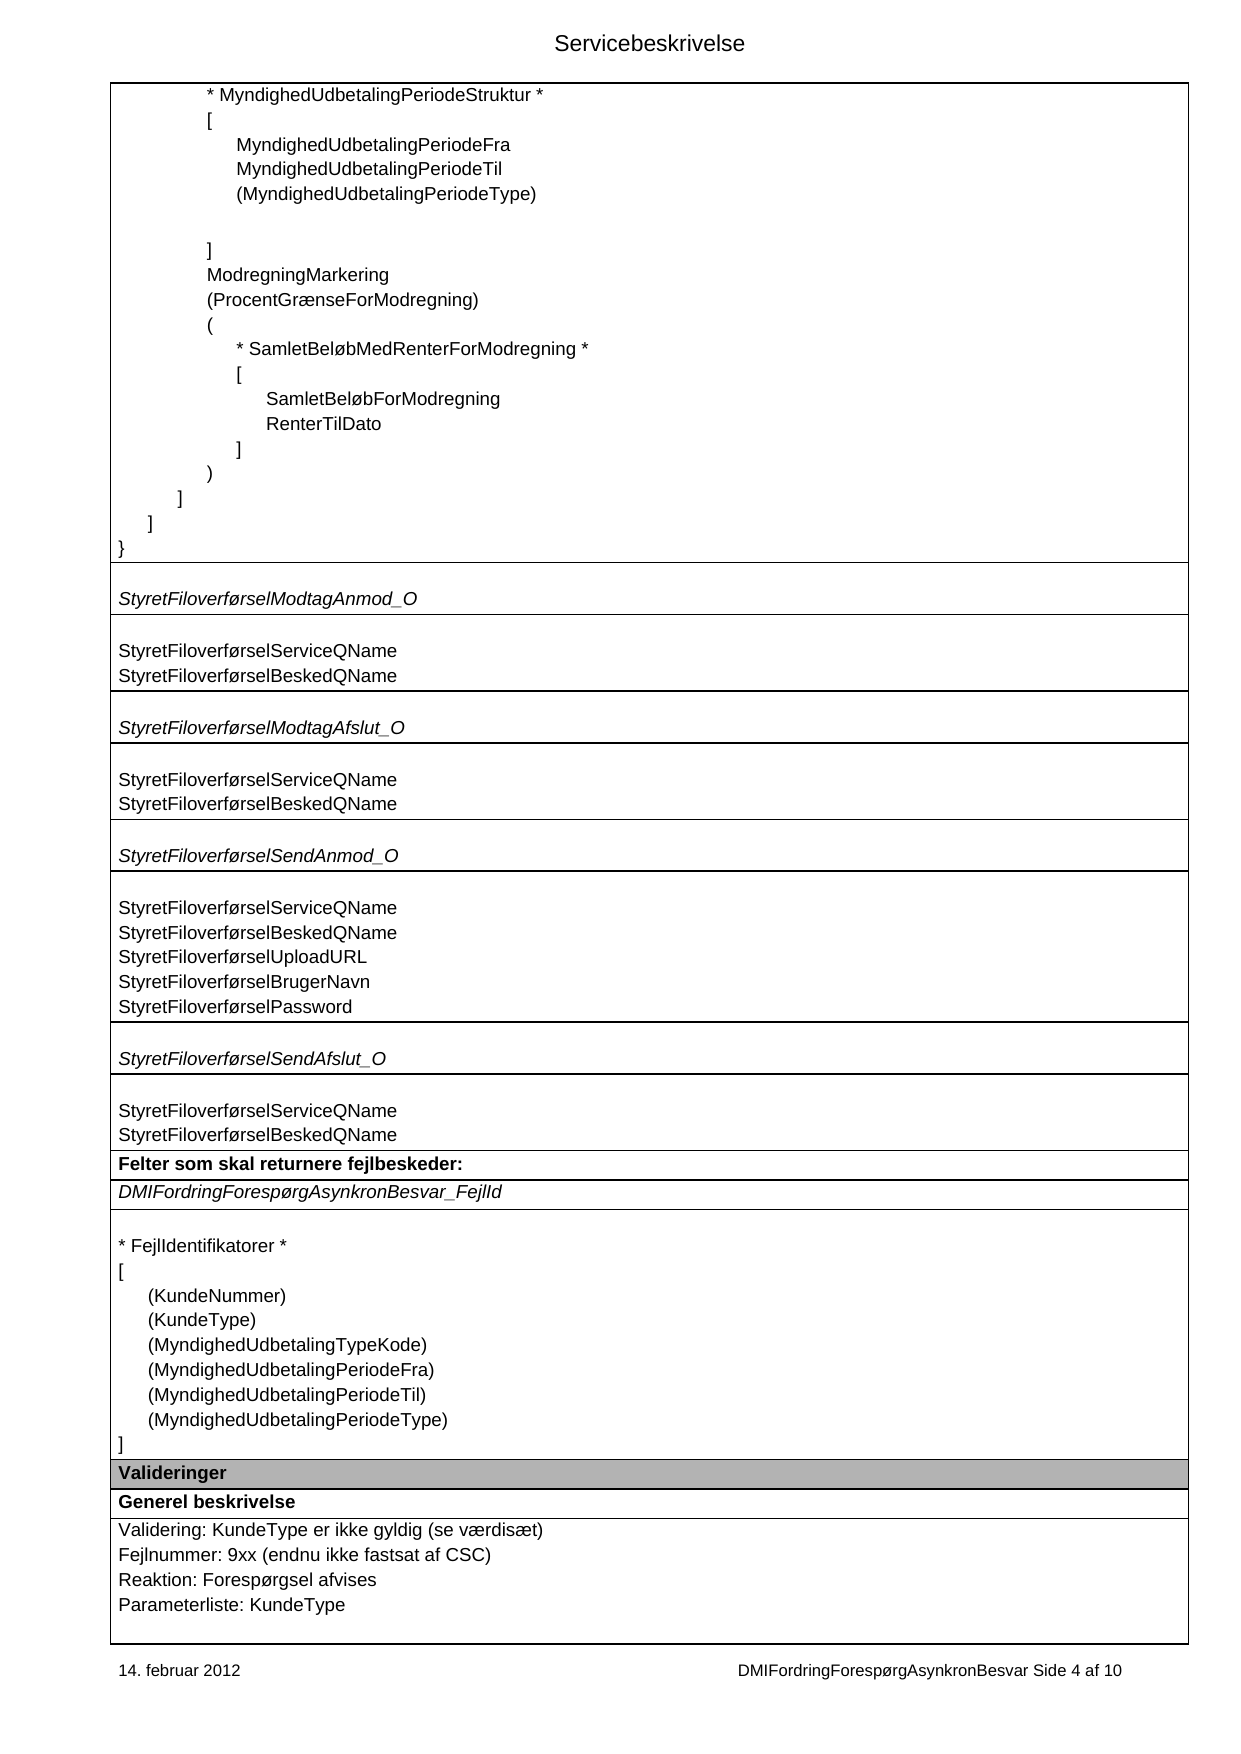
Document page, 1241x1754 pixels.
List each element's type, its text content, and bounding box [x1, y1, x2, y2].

table_cell StyretFiloverførselModtagAnmod_O [111, 563, 1188, 614]
table_cell StyretFiloverførselServiceQName StyretFiloverførselBeskedQName [111, 615, 1188, 690]
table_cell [111, 1519, 1188, 1643]
table_cell StyretFiloverførselSendAnmod_O [111, 820, 1188, 870]
table_cell StyretFiloverførselSendAfslut_O [111, 1023, 1188, 1073]
table_cell StyretFiloverførselServiceQName StyretFiloverførselBeskedQName [111, 1075, 1188, 1149]
table_cell Generel beskrivelse [111, 1490, 1188, 1518]
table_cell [111, 84, 1188, 562]
table_cell StyretFiloverførselServiceQName StyretFiloverførselBeskedQName [111, 744, 1188, 818]
table_cell DMIFordringForespørgAsynkronBesvar_FejlId [111, 1181, 1188, 1208]
table_cell StyretFiloverførselModtagAfslut_O [111, 692, 1188, 742]
table_cell Felter som skal returnere fejlbeskeder: [111, 1151, 1188, 1179]
table_cell StyretFiloverførselServiceQName StyretFiloverførselBeskedQName StyretFiloverførselUploadURL StyretFiloverførselBrugerNavn StyretFiloverførselPassword [111, 872, 1188, 1021]
table_cell * FejlIdentifikatorer * [ (KundeNummer) (KundeType) (MyndighedUdbetalingTypeKode) (MyndighedUdbetalingPeriodeFra) (MyndighedUdbetalingPeriodeTil) (MyndighedUdbetalingPeriodeType) ] [111, 1210, 1188, 1459]
table_cell Valideringer [111, 1460, 1188, 1488]
